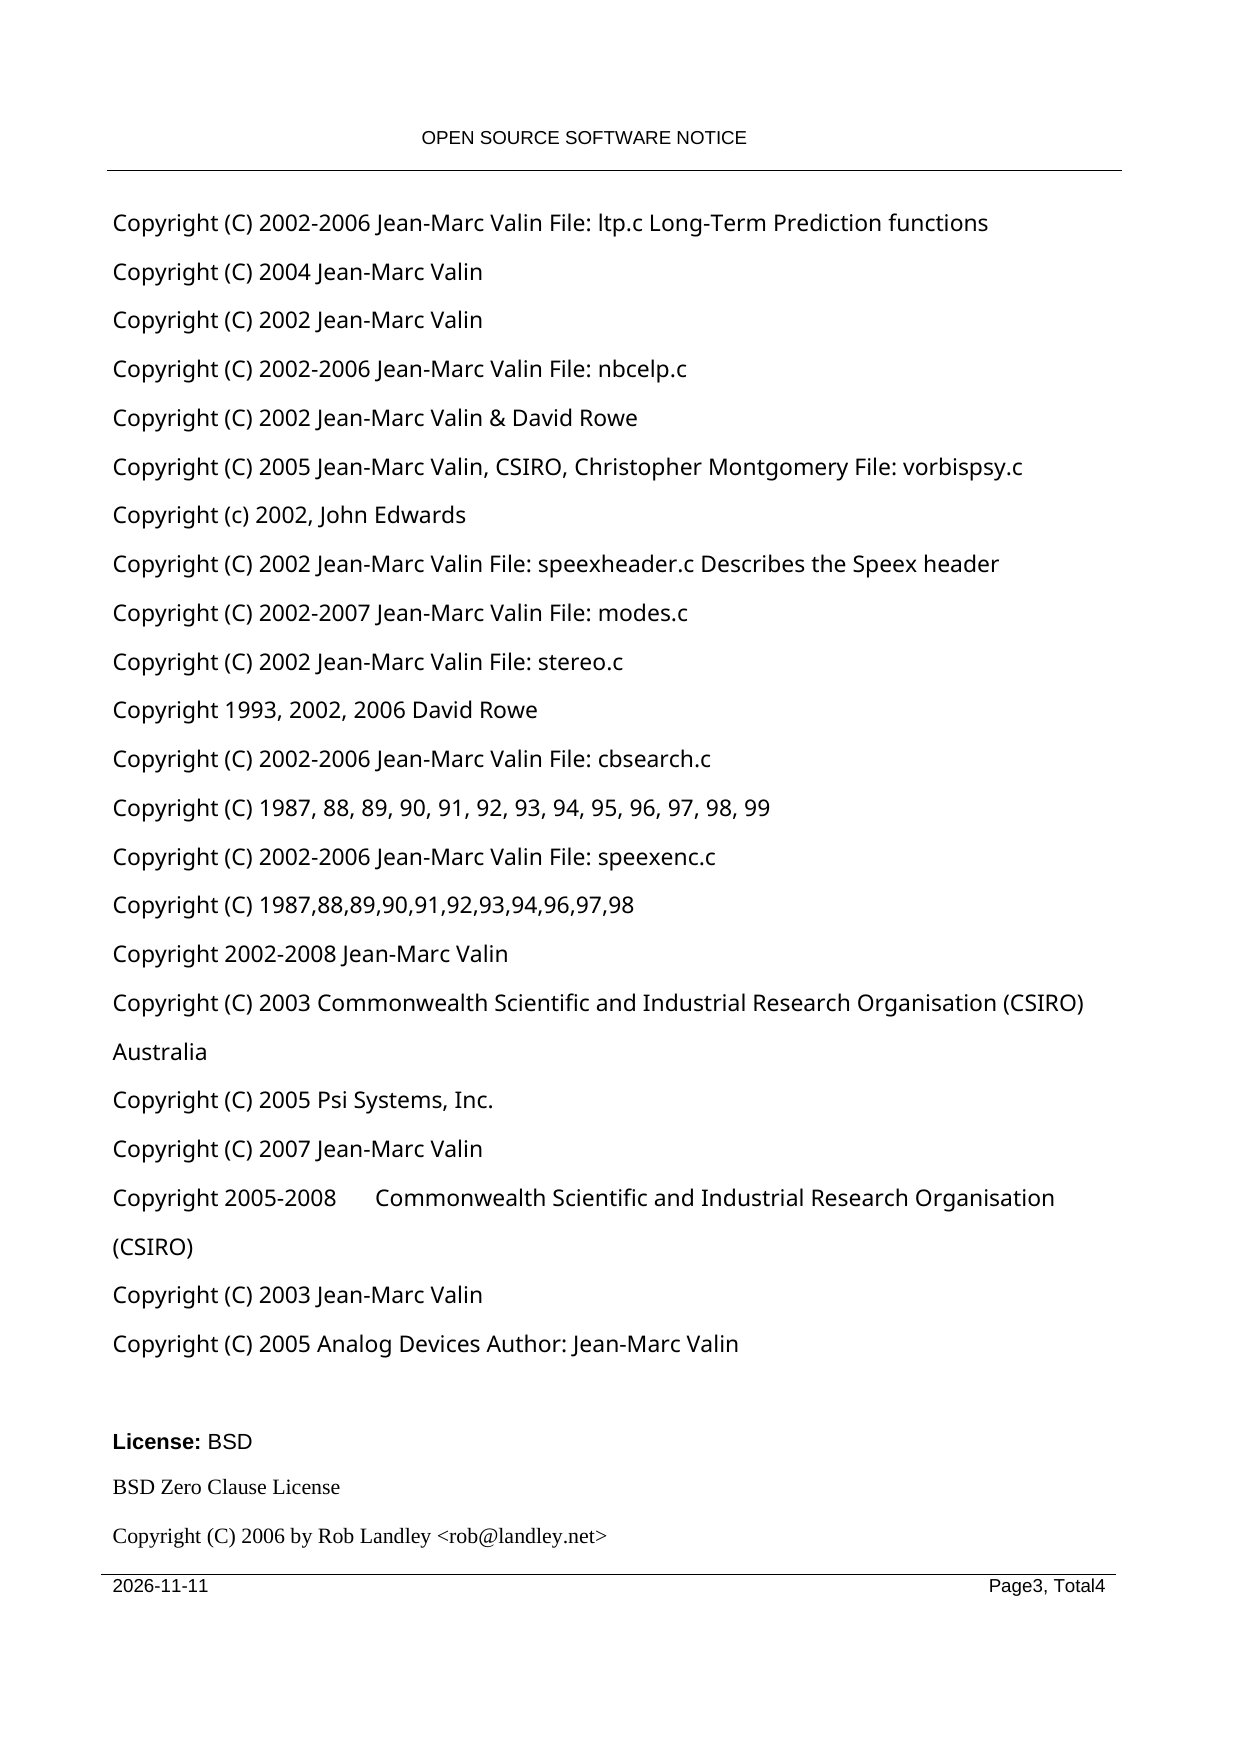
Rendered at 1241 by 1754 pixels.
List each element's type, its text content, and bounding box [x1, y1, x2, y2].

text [112, 1470, 1128, 1551]
text License: BSD [112, 1425, 1128, 1458]
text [112, 206, 1128, 1409]
